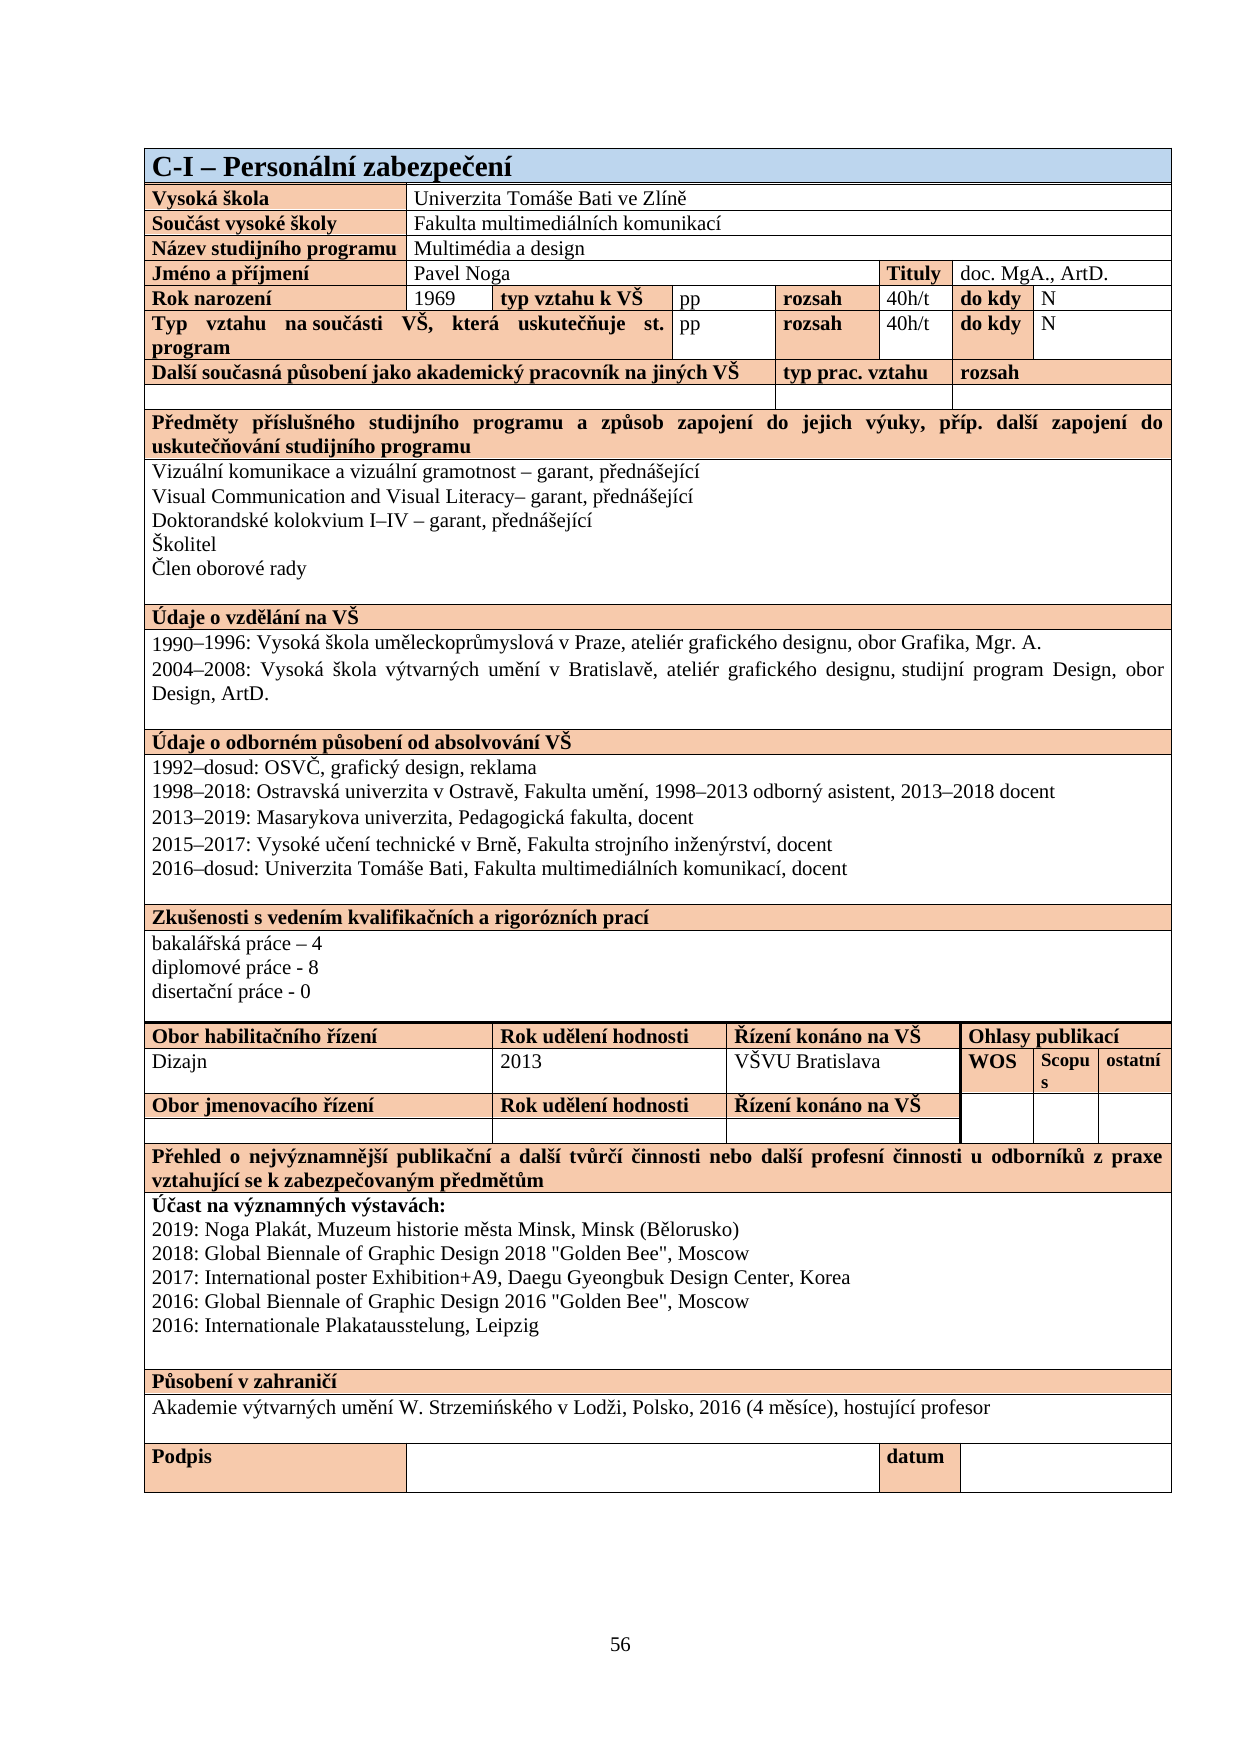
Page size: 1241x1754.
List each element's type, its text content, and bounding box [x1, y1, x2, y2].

table_cell datum [880, 1444, 960, 1492]
table_cell Působení v zahraničí [145, 1370, 1171, 1393]
table_cell Univerzita Tomáše Bati ve Zlíně [407, 185, 1171, 209]
table_cell [727, 1119, 959, 1143]
table_cell N [1034, 311, 1171, 359]
table_cell ostatní [1099, 1049, 1171, 1092]
table_cell Údaje o odborném působení od absolvování VŠ [145, 730, 1171, 754]
table_cell Obor habilitačního řízení [145, 1024, 492, 1048]
table_cell rozsah [953, 360, 1171, 384]
table_cell WOS [962, 1049, 1033, 1092]
table_cell Řízení konáno na VŠ [727, 1094, 959, 1117]
table_cell [407, 1444, 879, 1492]
table_cell Multimédia a design [407, 236, 1171, 260]
table_cell Vizuální komunikace a vizuální gramotnost – garant, přednášející Visual Communication and Visual Literacy– garant, přednášející Doktorandské kolokvium I–IV – garant, přednášející Školitel Člen oborové rady [145, 460, 1171, 604]
table_cell Typ vztahu na součásti VŠ, která uskutečňuje st. program [145, 311, 672, 359]
table_cell Rok udělení hodnosti [493, 1024, 726, 1048]
table_cell Rok udělení hodnosti [493, 1094, 726, 1117]
table_header C-I – Personální zabezpečení [145, 149, 1171, 182]
table_cell [961, 1444, 1171, 1492]
table_cell Účast na významných výstavách: 2019: Noga Plakát, Muzeum historie města Minsk, Minsk (Bělorusko) 2018: Global Biennale of Graphic Design 2018 "Golden Bee", Moscow 2017: International poster Exhibition+A9, Daegu Gyeongbuk Design Center, Korea 2016: Global Biennale of Graphic Design 2016 "Golden Bee", Moscow 2016: Internationale Plakatausstelung, Leipzig [145, 1193, 1171, 1368]
table_cell Akademie výtvarných umění W. Strzemińského v Lodži, Polsko, 2016 (4 měsíce), hostující profesor [145, 1395, 1171, 1443]
table_cell Rok narození [145, 286, 406, 310]
table_cell rozsah [776, 311, 879, 359]
table_cell bakalářská práce – 4 diplomové práce - 8 disertační práce - 0 [145, 931, 1171, 1021]
table_cell typ prac. vztahu [776, 360, 952, 384]
table_cell Předměty příslušného studijního programu a způsob zapojení do jejich výuky, příp. další zapojení do uskutečňování studijního programu [145, 410, 1171, 458]
table_cell Tituly [880, 261, 952, 285]
table_cell doc. MgA., ArtD. [953, 261, 1171, 285]
table_cell Řízení konáno na VŠ [727, 1024, 959, 1048]
table_cell Název studijního programu [145, 236, 406, 260]
table_cell Podpis [145, 1444, 406, 1492]
table_cell pp [673, 311, 775, 359]
table_cell 40h/t [880, 286, 952, 310]
table_cell Ohlasy publikací [962, 1024, 1171, 1048]
table_cell do kdy [953, 286, 1033, 310]
table_cell Jméno a příjmení [145, 261, 406, 285]
table_cell 1992–dosud: OSVČ, grafický design, reklama 1998–2018: Ostravská univerzita v Ostravě, Fakulta umění, 1998–2013 odborný asistent, 2013–2018 docent 2013–2019: Masarykova univerzita, Pedagogická fakulta, docent 2015–2017: Vysoké učení technické v Brně, Fakulta strojního inženýrství, docent 2016–dosud: Univerzita Tomáše Bati, Fakulta multimediálních komunikací, docent [145, 755, 1171, 904]
table_cell 1990–1996: Vysoká škola uměleckoprůmyslová v Praze, ateliér grafického designu, obor Grafika, Mgr. A. 2004–2008: Vysoká škola výtvarných umění v Bratislavě, ateliér grafického designu, studijní program Design, obor Design, ArtD. [145, 630, 1171, 729]
table_cell Údaje o vzdělání na VŠ [145, 605, 1171, 629]
table_cell [776, 385, 952, 409]
table_cell rozsah [776, 286, 879, 310]
table_cell pp [673, 286, 775, 310]
table_cell 2013 [493, 1049, 726, 1092]
table_cell [1099, 1094, 1171, 1143]
table_cell VŠVU Bratislava [727, 1049, 959, 1092]
table_cell [145, 385, 775, 409]
table_cell Obor jmenovacího řízení [145, 1094, 492, 1117]
table_cell [145, 1119, 492, 1143]
table_cell Pavel Noga [407, 261, 879, 285]
table_cell [962, 1094, 1033, 1143]
table_cell typ vztahu k VŠ [493, 286, 672, 310]
table_cell Součást vysoké školy [145, 211, 406, 234]
table_cell [953, 385, 1171, 409]
table_cell N [1034, 286, 1171, 310]
table_cell 1969 [407, 286, 492, 310]
table_cell 40h/t [880, 311, 952, 359]
table_cell Scopus [1034, 1049, 1098, 1092]
table_cell [493, 1119, 726, 1143]
table_cell Fakulta multimediálních komunikací [407, 211, 1171, 234]
table_cell do kdy [953, 311, 1033, 359]
table_cell Vysoká škola [145, 185, 406, 209]
table_cell Zkušenosti s vedením kvalifikačních a rigorózních prací [145, 905, 1171, 930]
table_cell Dizajn [145, 1049, 492, 1092]
table_cell Další současná působení jako akademický pracovník na jiných VŠ [145, 360, 775, 384]
table_cell Přehled o nejvýznamnější publikační a další tvůrčí činnosti nebo další profesní činnosti u odborníků z praxe vztahující se k zabezpečovaným předmětům [145, 1144, 1171, 1192]
table_cell [1034, 1094, 1098, 1143]
